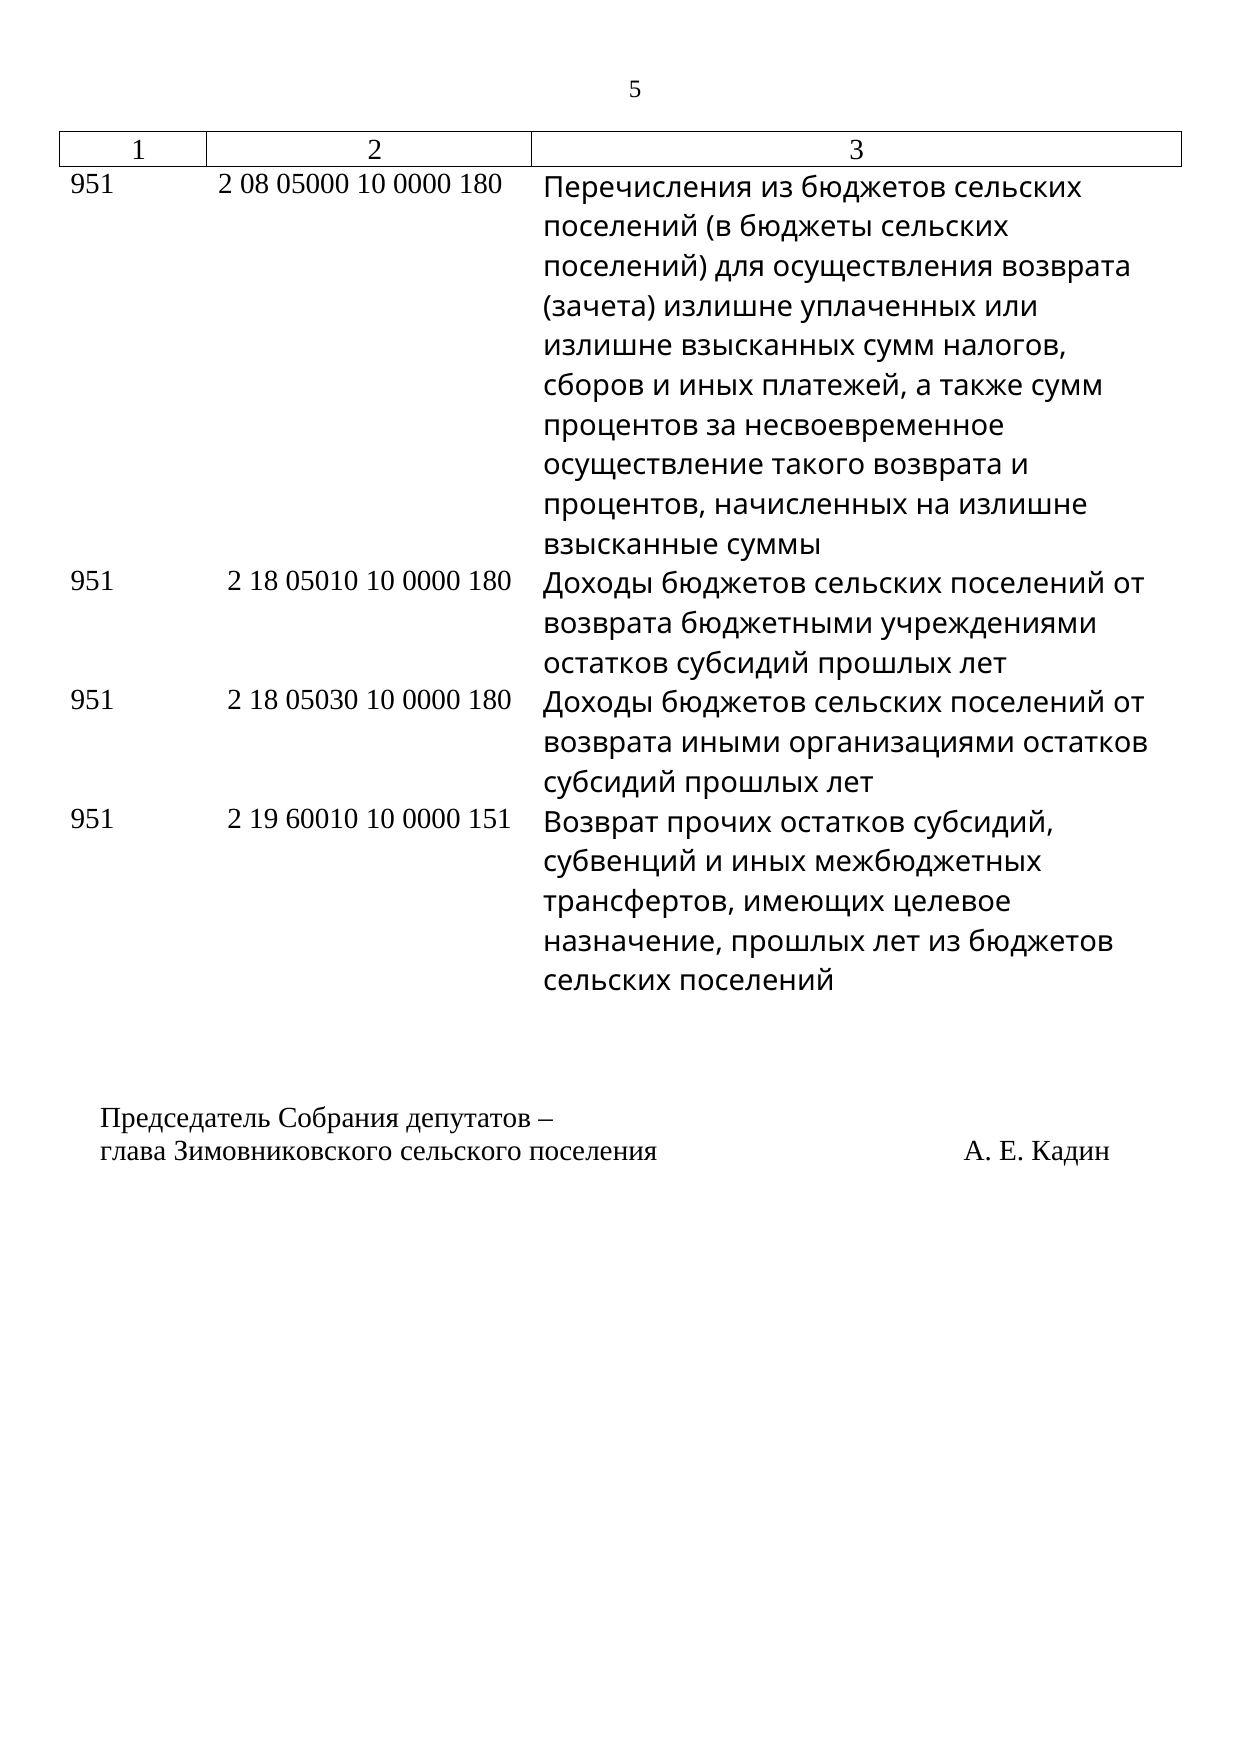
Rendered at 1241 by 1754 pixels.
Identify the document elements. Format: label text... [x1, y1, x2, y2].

table_cell Перечисления из бюджетов сельских поселений (в бюджеты сельских поселений) для осуществления возврата (зачета) излишне уплаченных или излишне взысканных сумм налогов, сборов и иных платежей, а также сумм процентов за несвоевременное осуществление такого возврата и процентов, начисленных на излишне взысканные суммы [532, 167, 1181, 563]
table_header 3 [532, 132, 1181, 166]
table_cell 2 18 05010 10 0000 180 [207, 563, 532, 682]
table_cell 951 [59, 682, 207, 801]
table_cell 2 18 05030 10 0000 180 [207, 682, 532, 801]
table_header 2 [207, 132, 531, 166]
table_cell 951 [59, 167, 207, 563]
table_cell 951 [59, 801, 207, 999]
table_cell 951 [59, 563, 207, 682]
table_cell 2 08 05000 10 0000 180 [207, 167, 532, 563]
table_header 1 [60, 132, 206, 166]
table_cell 2 19 60010 10 0000 151 [207, 801, 532, 999]
table_cell Возврат прочих остатков субсидий, субвенций и иных межбюджетных трансфертов, имеющих целевое назначение, прошлых лет из бюджетов сельских поселений [532, 801, 1181, 999]
table_header Председатель Собрания депутатов – глава Зимовниковского сельского поселения А. Е. Кадин [89, 1100, 1167, 1201]
table_cell Доходы бюджетов сельских поселений от возврата бюджетными учреждениями остатков субсидий прошлых лет [532, 563, 1181, 682]
table_cell Доходы бюджетов сельских поселений от возврата иными организациями остатков субсидий прошлых лет [532, 682, 1181, 801]
